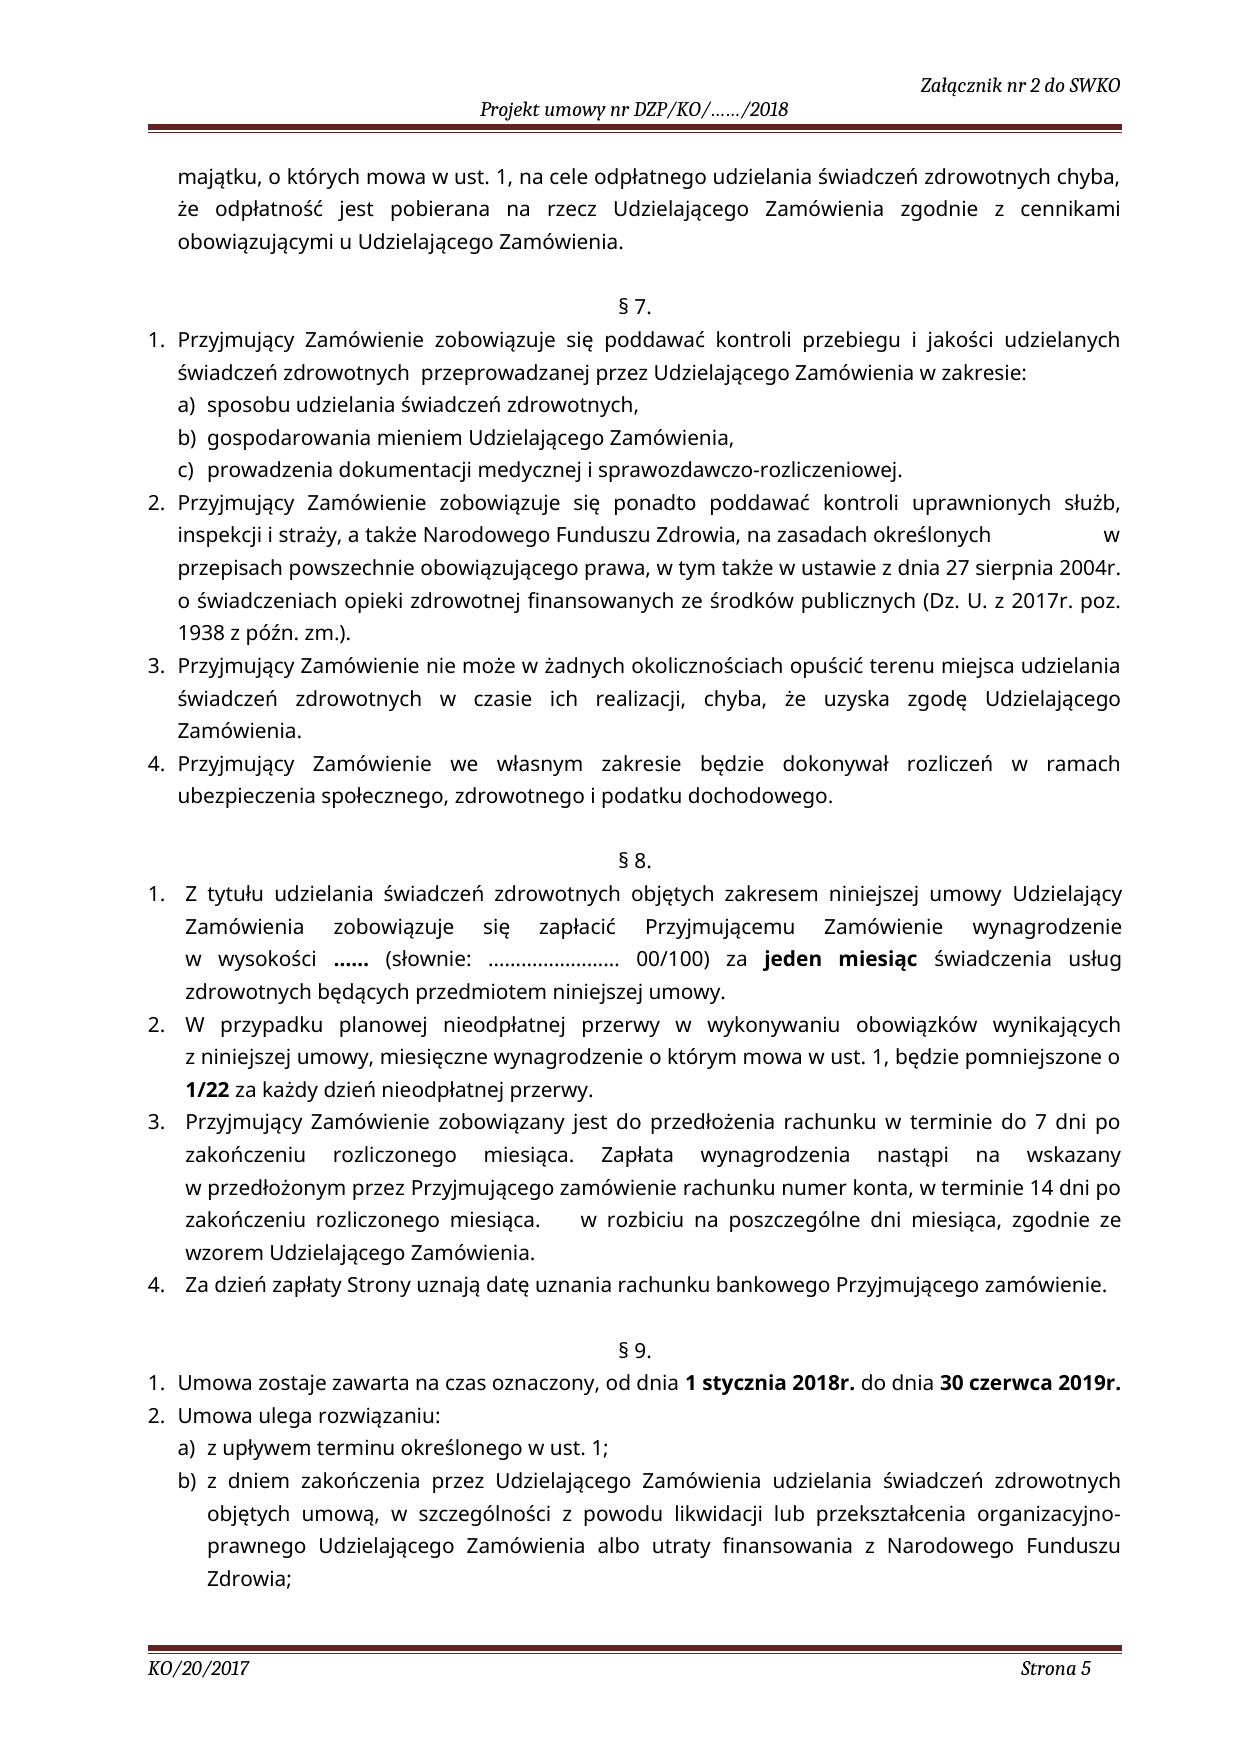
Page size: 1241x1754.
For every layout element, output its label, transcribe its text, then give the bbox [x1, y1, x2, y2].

list Przyjmujący Zamówienie zobowiązuje się ponadto poddawać kontroli uprawnionych służb, inspekcji i straży, a także Narodowego Funduszu Zdrowia, na zasadach określonych w przepisach powszechnie obowiązującego prawa, w tym także w ustawie z dnia 27 sierpnia 2004r. o świadczeniach opieki zdrowotnej finansowanych ze środków publicznych (Dz. U. z 2017r. poz. 1938 z późn. zm.). [148, 488, 1122, 647]
list Przyjmujący Zamówienie we własnym zakresie będzie dokonywał rozliczeń w ramach ubezpieczenia społecznego, zdrowotnego i podatku dochodowego. [148, 749, 1122, 810]
list Z tytułu udzielania świadczeń zdrowotnych objętych zakresem niniejszej umowy Udzielający Zamówienia zobowiązuje się zapłacić Przyjmującemu Zamówienie wynagrodzenie w wysokości …… (słownie: …………………… 00/100) za jeden miesiąc świadczenia usług zdrowotnych będących przedmiotem niniejszej umowy. [148, 879, 1122, 1006]
list Umowa zostaje zawarta na czas oznaczony, od dnia 1 stycznia 2018r. do dnia 30 czerwca 2019r. [148, 1368, 1122, 1397]
list Za dzień zapłaty Strony uznają datę uznania rachunku bankowego Przyjmującego zamówienie. [148, 1271, 1122, 1299]
list Przyjmujący Zamówienie zobowiązuje się poddawać kontroli przebiegu i jakości udzielanych świadczeń zdrowotnych przeprowadzanej przez Udzielającego Zamówienia w zakresie: [148, 325, 1122, 386]
list gospodarowania mieniem Udzielającego Zamówienia, [177, 423, 1122, 451]
list prowadzenia dokumentacji medycznej i sprawozdawczo-rozliczeniowej. [177, 455, 1122, 484]
text § 8. [148, 847, 1122, 875]
list z dniem zakończenia przez Udzielającego Zamówienia udzielania świadczeń zdrowotnych objętych umową, w szczególności z powodu likwidacji lub przekształcenia organizacyjno-prawnego Udzielającego Zamówienia albo utraty finansowania z Narodowego Funduszu Zdrowia; [177, 1466, 1122, 1592]
list W przypadku planowej nieodpłatnej przerwy w wykonywaniu obowiązków wynikających z niniejszej umowy, miesięczne wynagrodzenie o którym mowa w ust. 1, będzie pomniejszone o 1/22 za każdy dzień nieodpłatnej przerwy. [148, 1010, 1122, 1103]
list Przyjmujący Zamówienie nie może w żadnych okolicznościach opuścić terenu miejsca udzielania świadczeń zdrowotnych w czasie ich realizacji, chyba, że uzyska zgodę Udzielającego Zamówienia. [148, 651, 1122, 745]
list Przyjmujący Zamówienie zobowiązany jest do przedłożenia rachunku w terminie do 7 dni po zakończeniu rozliczonego miesiąca. Zapłata wynagrodzenia nastąpi na wskazany w przedłożonym przez Przyjmującego zamówienie rachunku numer konta, w terminie 14 dni po zakończeniu rozliczonego miesiąca. w rozbiciu na poszczególne dni miesiąca, zgodnie ze wzorem Udzielającego Zamówienia. [148, 1107, 1122, 1266]
text § 9. [148, 1336, 1122, 1364]
text § 7. [148, 292, 1122, 321]
list Umowa ulega rozwiązaniu: [148, 1401, 1122, 1429]
list sposobu udzielania świadczeń zdrowotnych, [177, 390, 1122, 419]
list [148, 162, 1122, 256]
list z upływem terminu określonego w ust. 1; [177, 1433, 1122, 1462]
